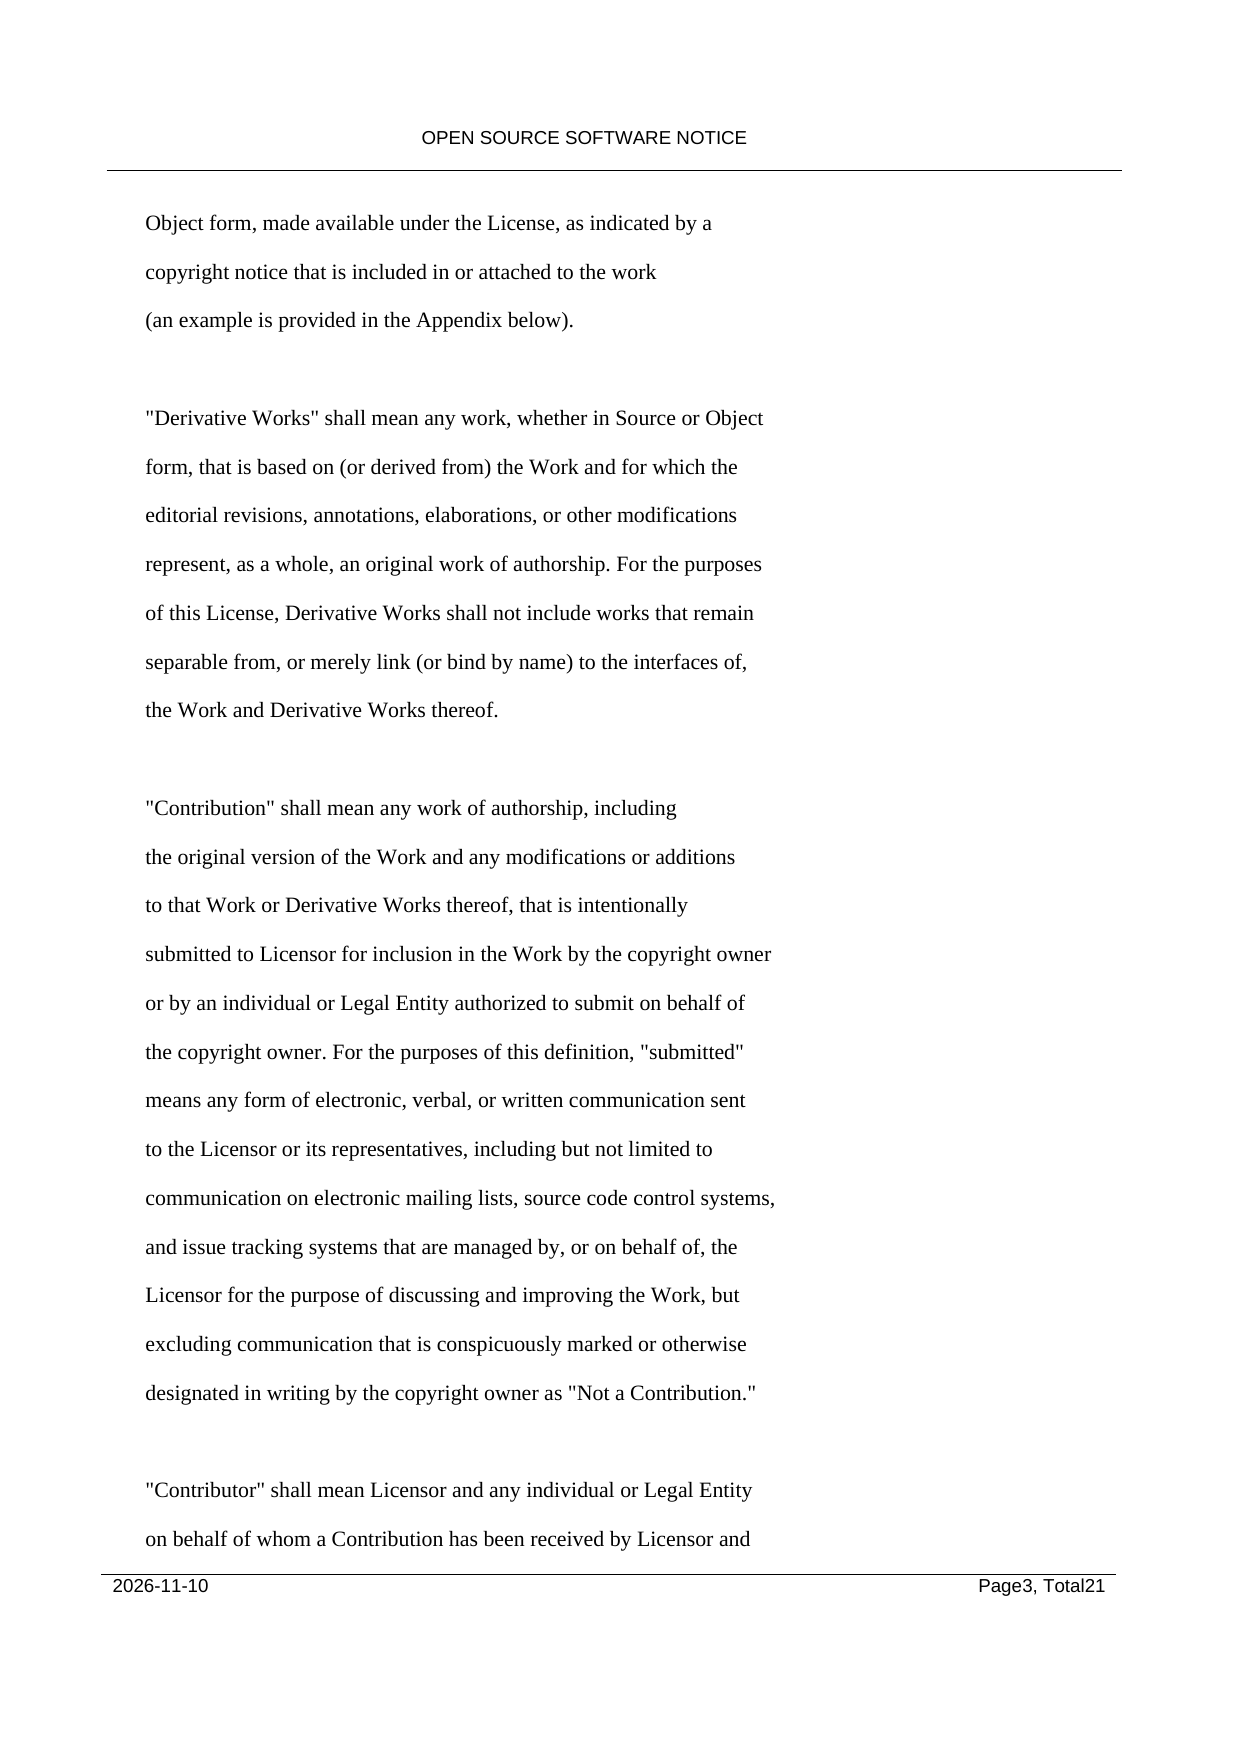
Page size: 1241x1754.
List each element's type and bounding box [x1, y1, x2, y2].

text [112, 206, 1128, 1555]
